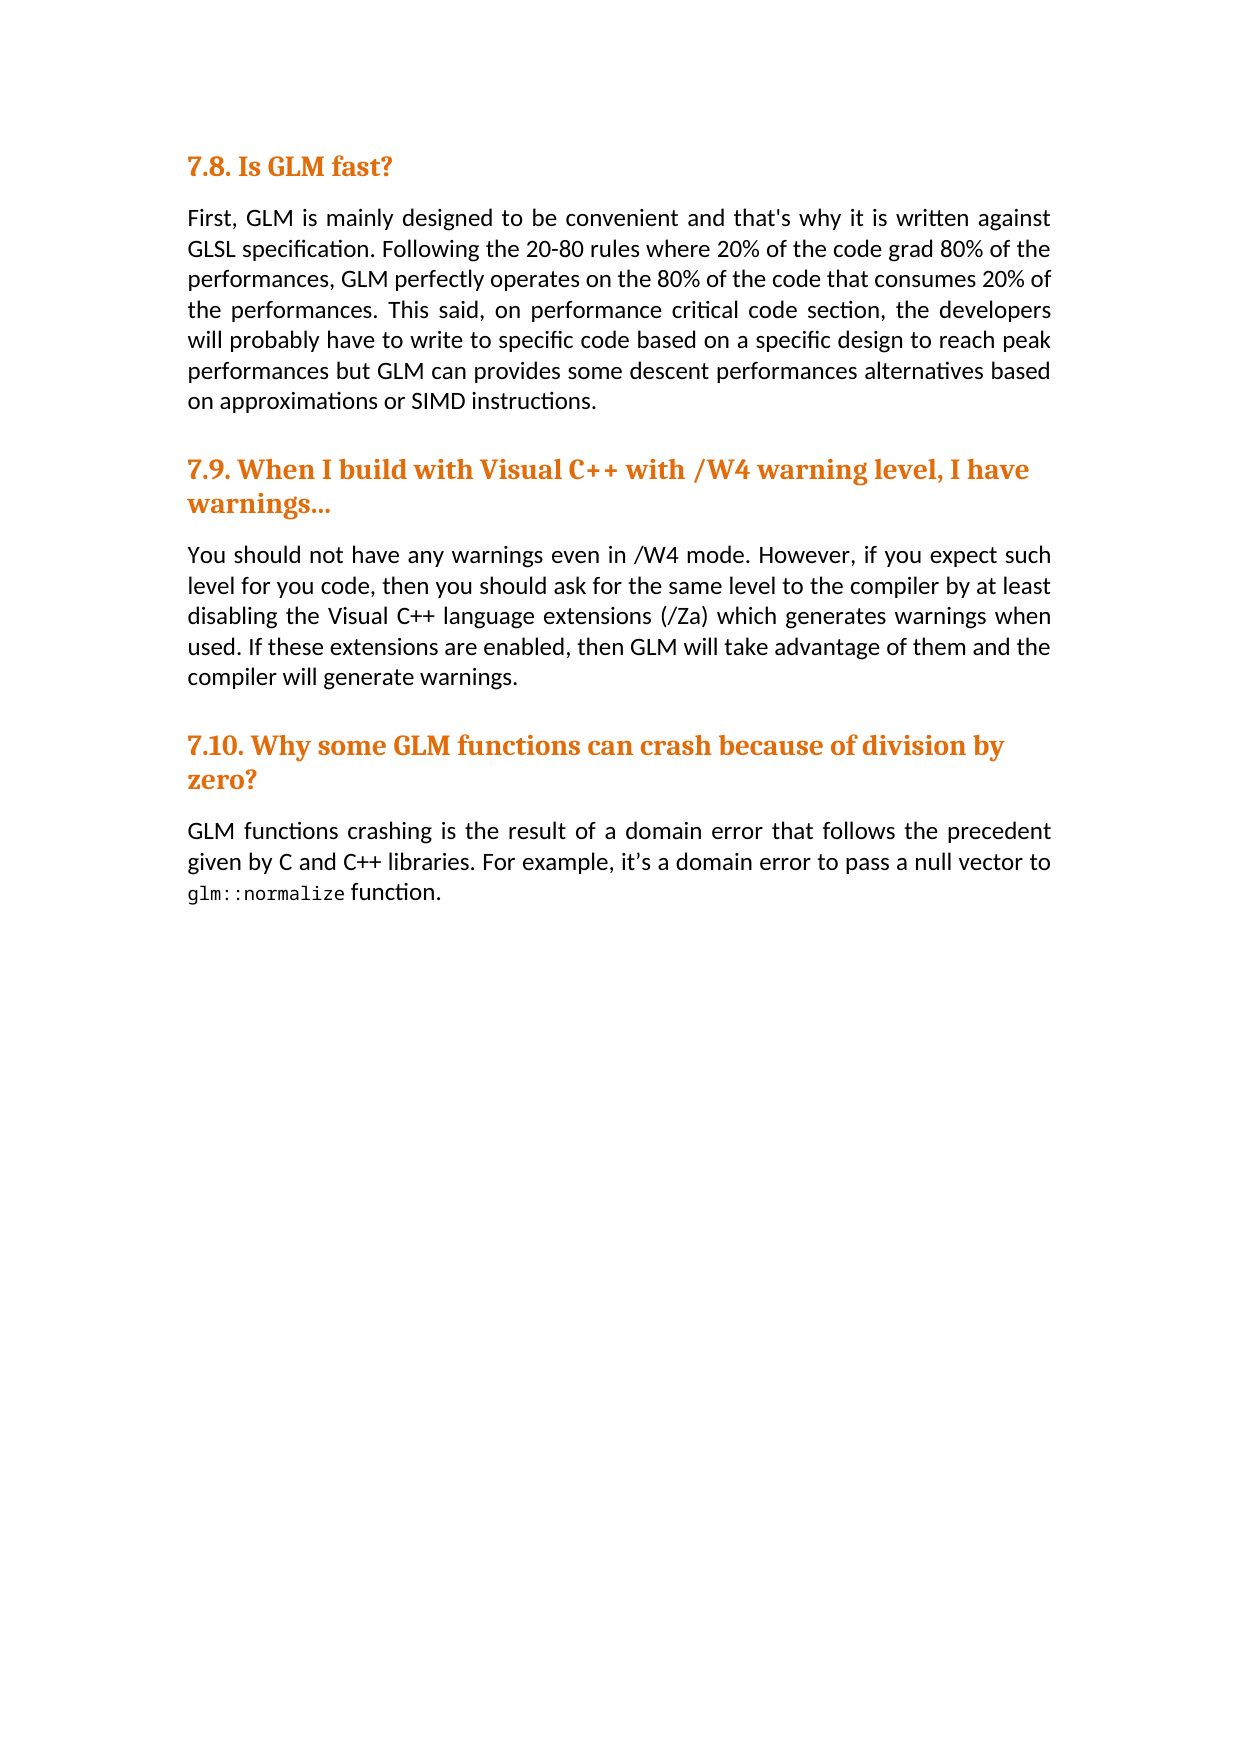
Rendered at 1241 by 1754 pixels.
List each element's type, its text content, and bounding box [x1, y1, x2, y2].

text You should not have any warnings even in /W4 mode. However, if you expect such level for you code, then you should ask for the same level to the compiler by at least disabling the Visual C++ language extensions (/Za) which generates warnings when used. If these extensions are enabled, then GLM will take advantage of them and the compiler will generate warnings. [187, 539, 1053, 692]
subtitle 7.9. When I build with Visual C++ with /W4 warning level, I have warnings... [187, 453, 1053, 521]
text GLM functions crashing is the result of a domain error that follows the precedent given by C and C++ libraries. For example, it’s a domain error to pass a null vector to glm::normalize function. [187, 815, 1053, 907]
subtitle 7.8. Is GLM fast? [187, 150, 1053, 183]
subtitle 7.10. Why some GLM functions can crash because of division by zero? [187, 729, 1053, 796]
text First, GLM is mainly designed to be convenient and that's why it is written against GLSL specification. Following the 20-80 rules where 20% of the code grad 80% of the performances, GLM perfectly operates on the 80% of the code that consumes 20% of the performances. This said, on performance critical code section, the developers will probably have to write to specific code based on a specific design to reach peak performances but GLM can provides some descent performances alternatives based on approximations or SIMD instructions. [187, 202, 1053, 416]
